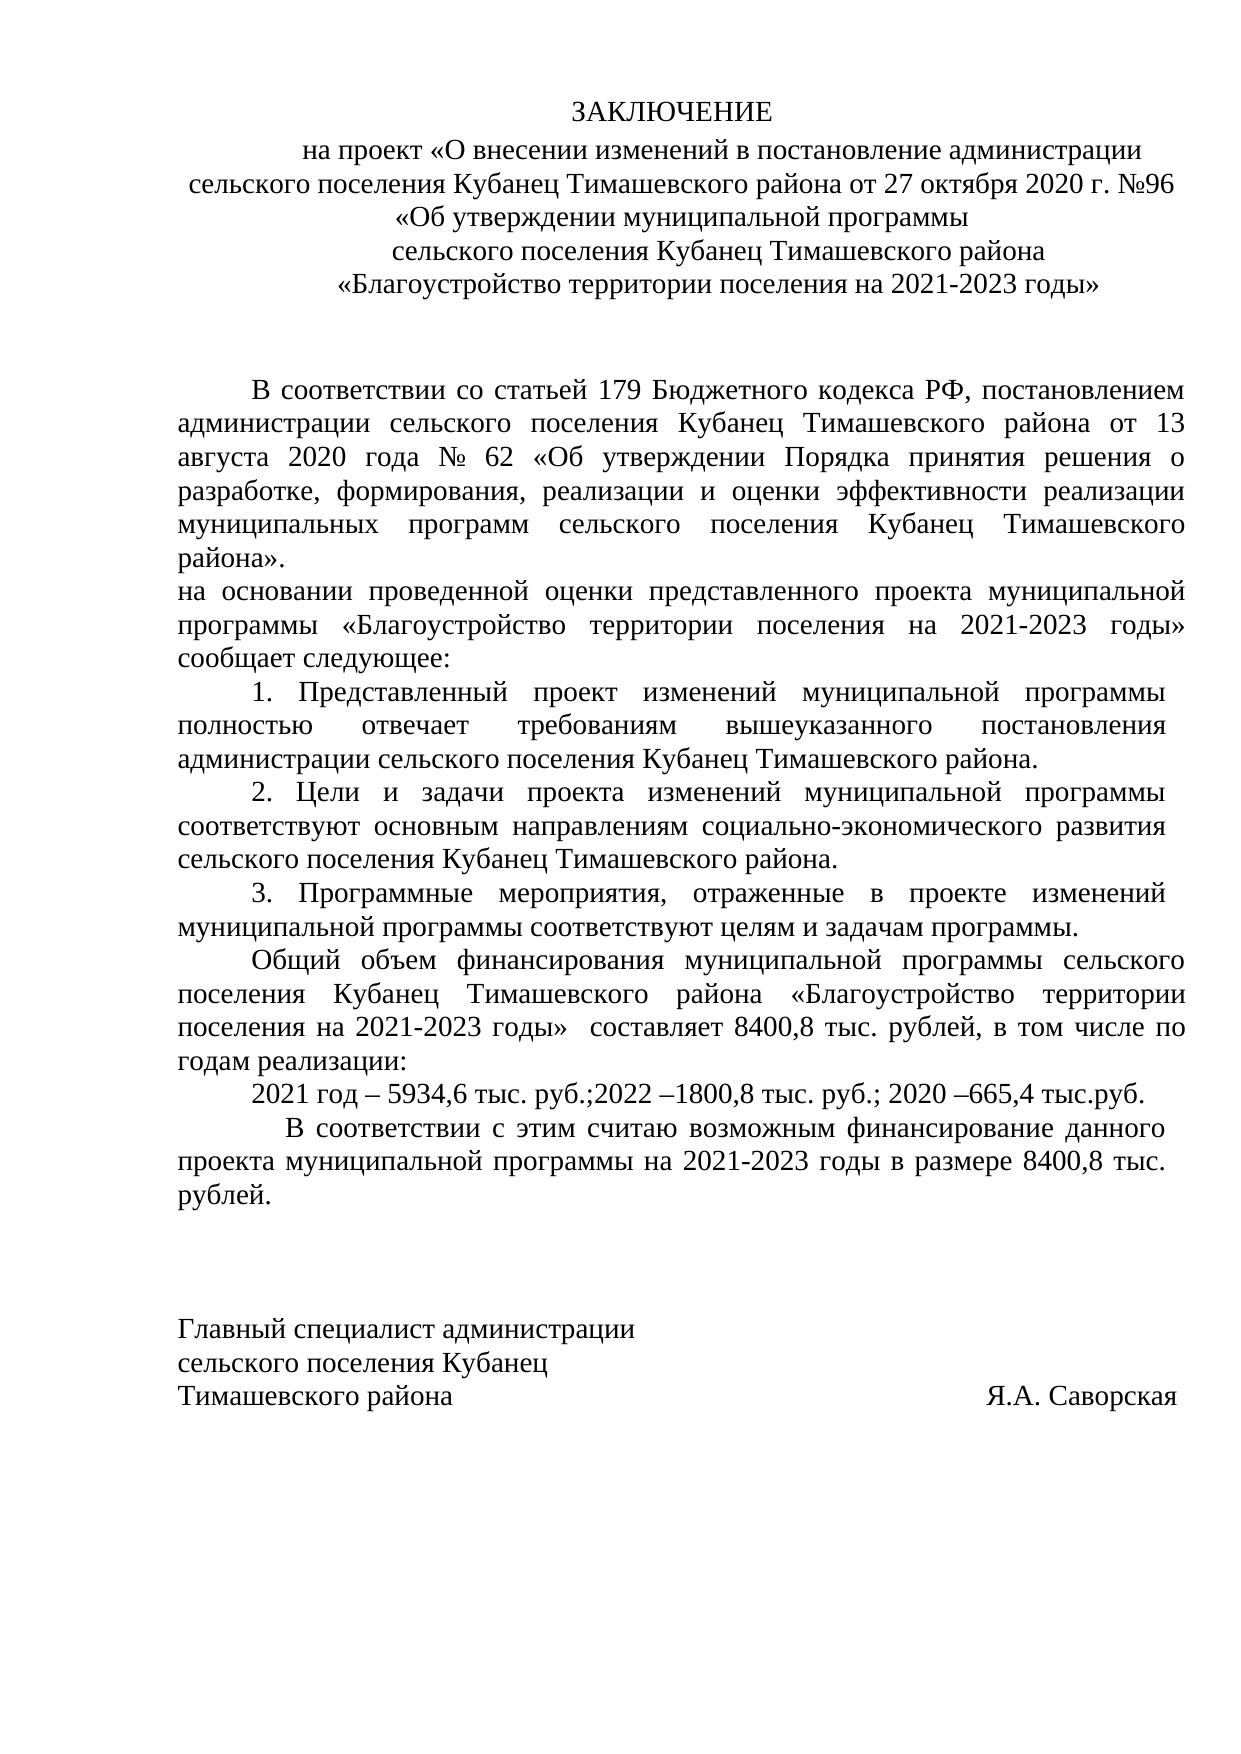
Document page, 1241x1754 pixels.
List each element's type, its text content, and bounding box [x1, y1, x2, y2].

text «Благоустройство территории поселения на 2021-2023 годы» [177, 266, 1186, 300]
text ЗАКЛЮЧЕНИЕ [177, 94, 1167, 127]
text на основании проведенной оценки представленного проекта муниципальной программы «Благоустройство территории поселения на 2021-2023 годы» сообщает следующее: [177, 573, 1186, 674]
text Тимашевского района Я.А. Саворская [177, 1378, 1186, 1412]
text 3. Программные мероприятия, отраженные в проекте изменений муниципальной программы соответствуют целям и задачам программы. [177, 875, 1167, 942]
text 1. Представленный проект изменений муниципальной программы полностью отвечает требованиям вышеуказанного постановления администрации сельского поселения Кубанец Тимашевского района. [177, 674, 1167, 774]
text сельского поселения Кубанец [177, 1345, 1186, 1378]
text Главный специалист администрации [177, 1311, 1186, 1345]
text на проект «О внесении изменений в постановление администрации сельского поселения Кубанец Тимашевского района от 27 октября 2020 г. №96 «Об утверждении муниципальной программы [177, 132, 1186, 233]
text 2021 год – 5934,6 тыс. руб.;2022 –1800,8 тыс. руб.; 2020 –665,4 тыс.руб. [177, 1076, 1167, 1110]
text В соответствии с этим считаю возможным финансирование данного проекта муниципальной программы на 2021-2023 годы в размере 8400,8 тыс. рублей. [177, 1110, 1167, 1211]
text 2. Цели и задачи проекта изменений муниципальной программы соответствуют основным направлениям социально-экономического развития сельского поселения Кубанец Тимашевского района. [177, 774, 1167, 875]
text В соответствии со статьей 179 Бюджетного кодекса РФ, постановлением администрации сельского поселения Кубанец Тимашевского района от 13 августа 2020 года № 62 «Об утверждении Порядка принятия решения о разработке, формирования, реализации и оценки эффективности реализации муниципальных программ сельского поселения Кубанец Тимашевского района». [177, 372, 1186, 573]
text Общий объем финансирования муниципальной программы сельского поселения Кубанец Тимашевского района «Благоустройство территории поселения на 2021-2023 годы» составляет 8400,8 тыс. рублей, в том числе по годам реализации: [177, 942, 1186, 1076]
text сельского поселения Кубанец Тимашевского района [177, 233, 1186, 266]
